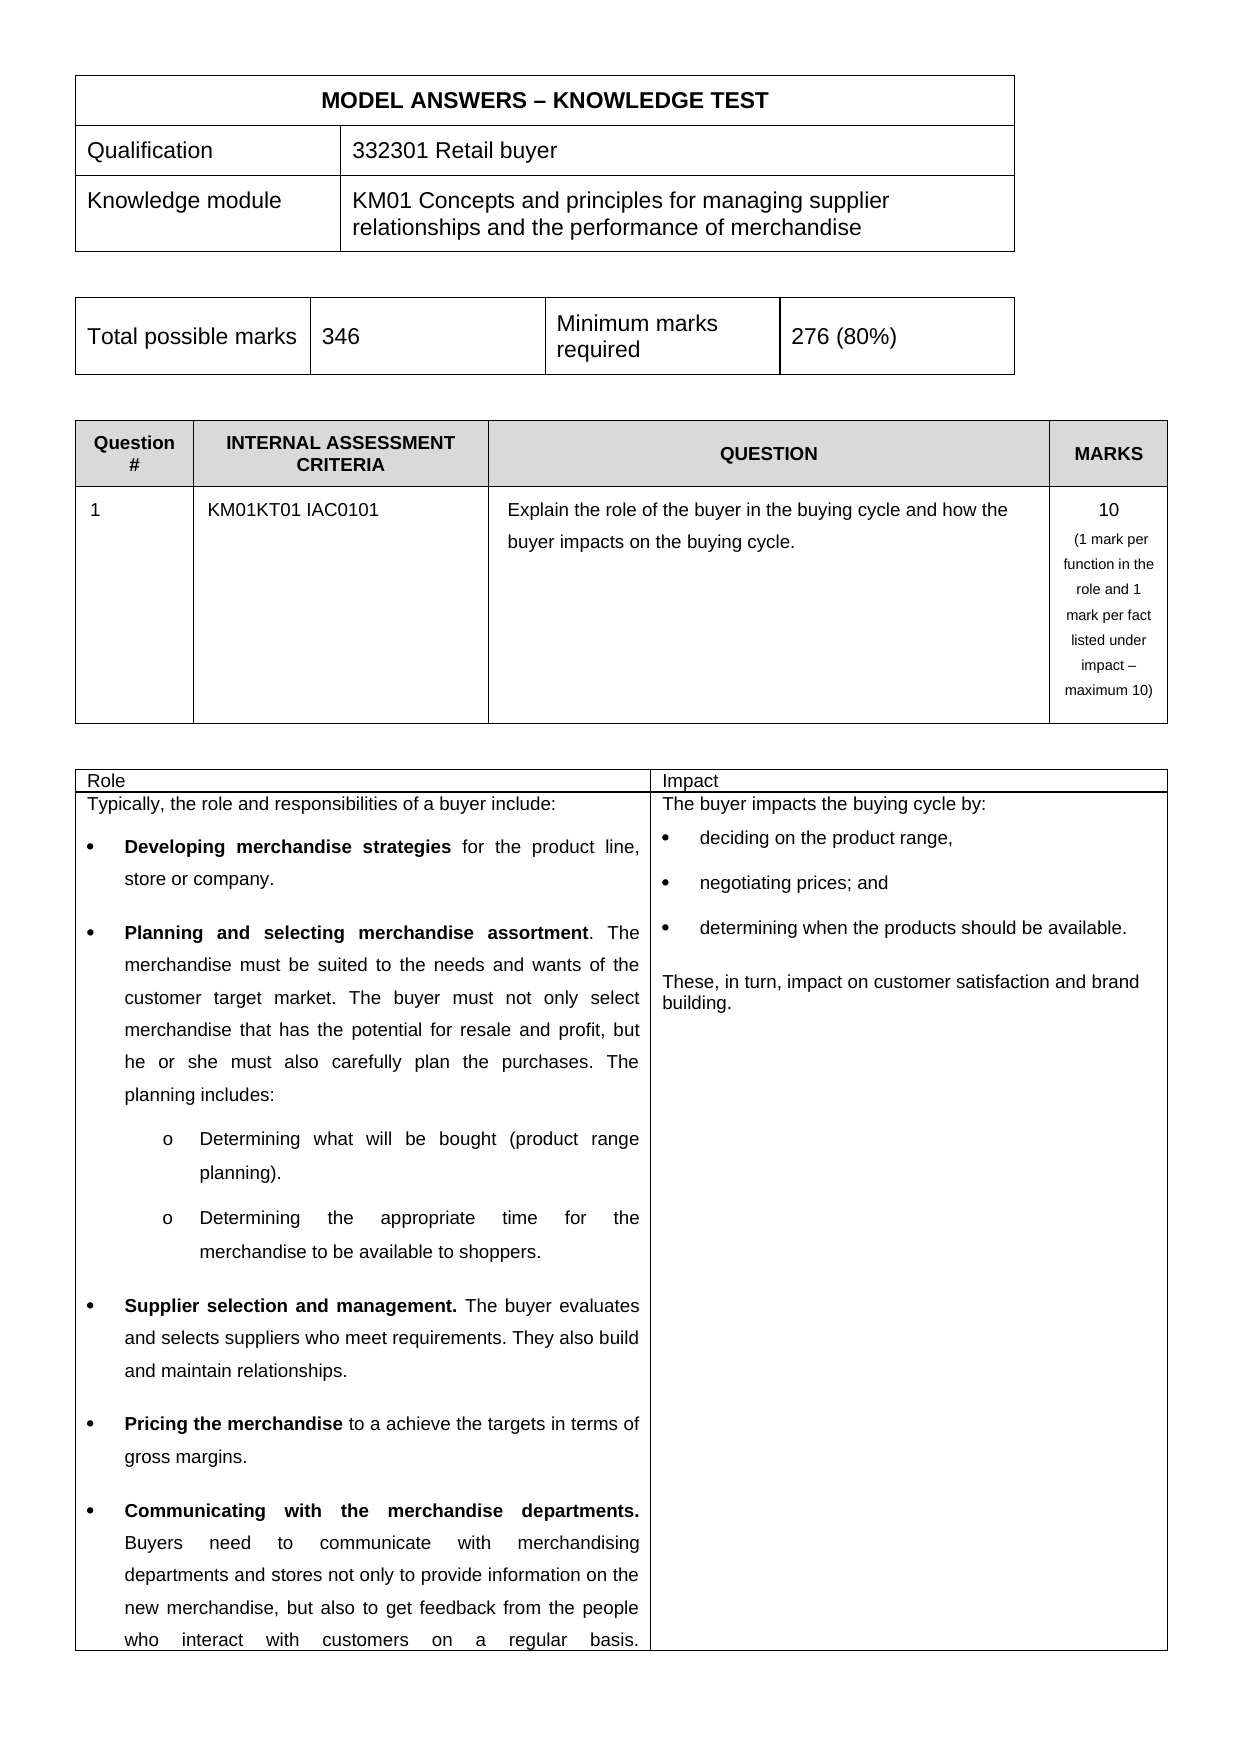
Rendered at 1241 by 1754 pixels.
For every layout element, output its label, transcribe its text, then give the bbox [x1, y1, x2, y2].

table_header INTERNAL ASSESSMENT CRITERIA [194, 421, 488, 486]
table_header MODEL ANSWERS – KNOWLEDGE TEST [76, 76, 1014, 125]
table_header Minimum marks required [546, 298, 779, 373]
table_header Question # [76, 421, 193, 486]
table_header Impact [651, 770, 1167, 791]
table_header 346 [311, 298, 545, 373]
table_cell Knowledge module [76, 176, 340, 251]
table_cell KM01 Concepts and principles for managing supplier relationships and the performance of merchandise [341, 176, 1014, 251]
table_header Total possible marks [76, 298, 310, 373]
table_cell 332301 Retail buyer [341, 126, 1014, 175]
table_header 276 (80%) [781, 298, 1014, 373]
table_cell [651, 793, 1167, 1650]
table_cell KM01KT01 IAC0101 [194, 487, 488, 723]
table_header Role [76, 770, 650, 791]
table_cell 1 [76, 487, 193, 723]
table_cell Explain the role of the buyer in the buying cycle and how the buyer impacts on the buying cycle. [489, 487, 1049, 723]
table_cell Qualification [76, 126, 340, 175]
table_cell 10 (1 mark per function in the role and 1 mark per fact listed under impact – maximum 10) [1050, 487, 1167, 723]
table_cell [76, 793, 650, 1650]
table_header QUESTION [489, 421, 1049, 486]
table_header MARKS [1050, 421, 1167, 486]
